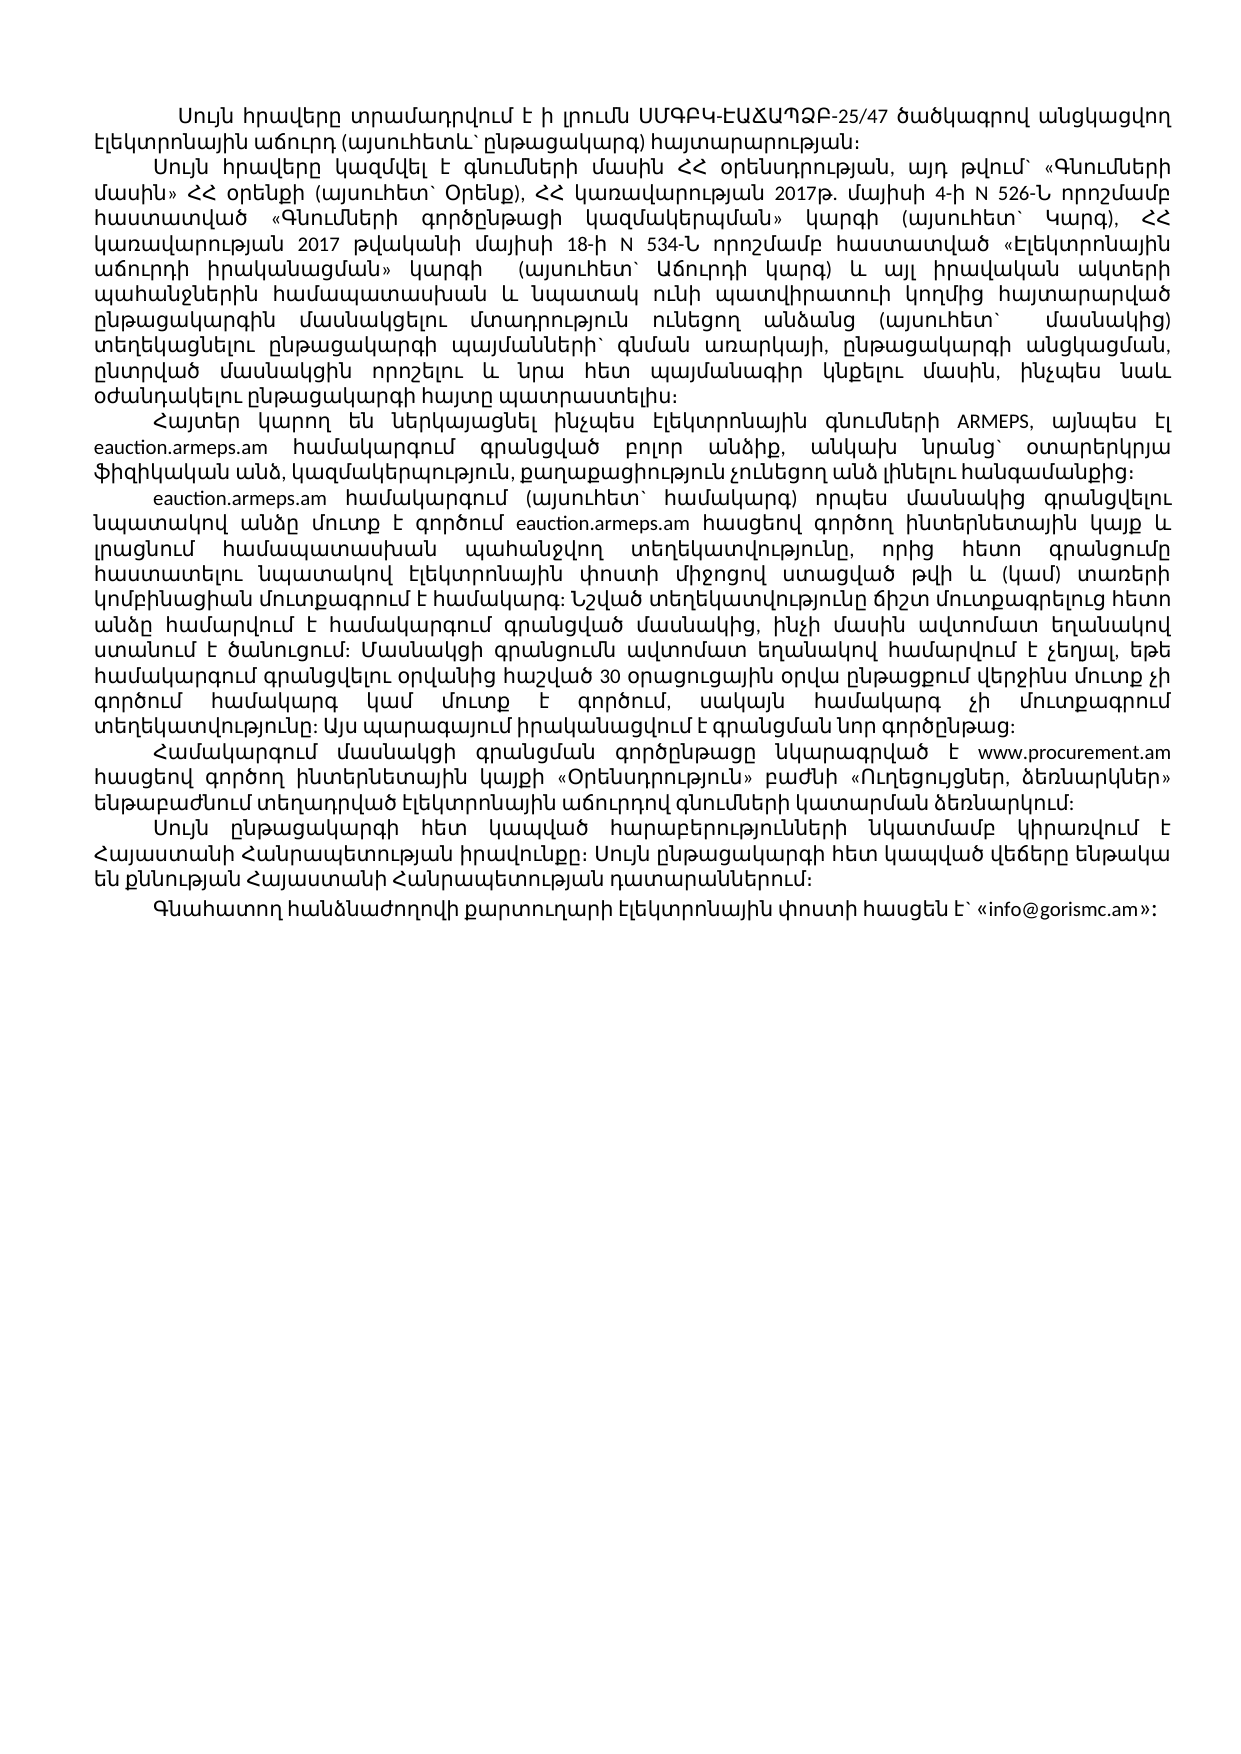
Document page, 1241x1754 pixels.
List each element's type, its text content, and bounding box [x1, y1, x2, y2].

text eauction.armeps.am համակարգում (այսուհետ` համակարգ) որպես մասնակից գրանցվելու նպատակով անձը մուտք է գործում eauction.armeps.am հասցեով գործող ինտերնետային կայք և լրացնում համապատասխան պահանջվող տեղեկատվությունը, որից հետո գրանցումը հաստատելու նպատակով էլեկտրոնային փոստի միջոցով ստացված թվի և (կամ) տառերի կոմբինացիան մուտքագրում է համակարգ: Նշված տեղեկատվությունը ճիշտ մուտքագրելուց հետո անձը համարվում է համակարգում գրանցված մասնակից, ինչի մասին ավտոմատ եղանակով ստանում է ծանուցում: Մասնակցի գրանցումն ավտոմատ եղանակով համարվում է չեղյալ, եթե համակարգում գրանցվելու օրվանից հաշված 30 օրացուցային օրվա ընթացքում վերջինս մուտք չի գործում համակարգ կամ մուտք է գործում, սակայն համակարգ չի մուտքագրում տեղեկատվությունը: Այս պարագայում իրականացվում է գրանցման նոր գործընթաց: [94, 485, 1171, 739]
text Հայտեր կարող են ներկայացնել ինչպես էլեկտրոնային գնումների ARMEPS, այնպես էլ eauction.armeps.am համակարգում գրանցված բոլոր անձիք, անկախ նրանց` օտարերկրյա ֆիզիկական անձ, կազմակերպություն, քաղաքացիություն չունեցող անձ լինելու հանգամանքից։ [94, 409, 1171, 485]
text Սույն հրավերը կազմվել է գնումների մասին ՀՀ օրենսդրության, այդ թվում` «Գնումների մասին» ՀՀ օրենքի (այսուհետ` Օրենք), ՀՀ կառավարության 2017թ. մայիսի 4-ի N 526-Ն որոշմամբ հաստատված «Գնումների գործընթացի կազմակերպման» կարգի (այսուհետ` Կարգ), ՀՀ կառավարության 2017 թվականի մայիսի 18-ի N 534-Ն որոշմամբ հաստատված «Էլեկտրոնային աճուրդի իրականացման» կարգի (այսուհետ` Աճուրդի կարգ) և այլ իրավական ակտերի պահանջներին համապատասխան և նպատակ ունի պատվիրատուի կողմից հայտարարված ընթացակարգին մասնակցելու մտադրություն ունեցող անձանց (այսուհետ` մասնակից) տեղեկացնելու ընթացակարգի պայմանների` գնման առարկայի, ընթացակարգի անցկացման, ընտրված մասնակցին որոշելու և նրա հետ պայմանագիր կնքելու մասին, ինչպես նաև օժանդակելու ընթացակարգի հայտը պատրաստելիս։ [94, 154, 1171, 409]
text Սույն հրավերը տրամադրվում է ի լրումն ՍՄԳԲԿ-ԷԱՃԱՊՁԲ-25/47 ծածկագրով անցկացվող էլեկտրոնային աճուրդ (այսուհետև` ընթացակարգ) հայտարարության։ [94, 104, 1171, 154]
text Սույն ընթացակարգի հետ կապված հարաբերությունների նկատմամբ կիրառվում է Հայաստանի Հանրապետության իրավունքը։ Սույն ընթացակարգի հետ կապված վեճերը ենթակա են քննության Հայաստանի Հանրապետության դատարաններում։ [94, 815, 1171, 892]
text Գնահատող հանձնաժողովի քարտուղարի էլեկտրոնային փոստի հասցեն է` «info@gorismc.am»: [94, 892, 1171, 922]
text Համակարգում մասնակցի գրանցման գործընթացը նկարագրված է www.procurement.am հասցեով գործող ինտերնետային կայքի «Օրենսդրություն» բաժնի «Ուղեցույցներ, ձեռնարկներ» ենթաբաժնում տեղադրված էլեկտրոնային աճուրդով գնումների կատարման ձեռնարկում: [94, 739, 1171, 815]
